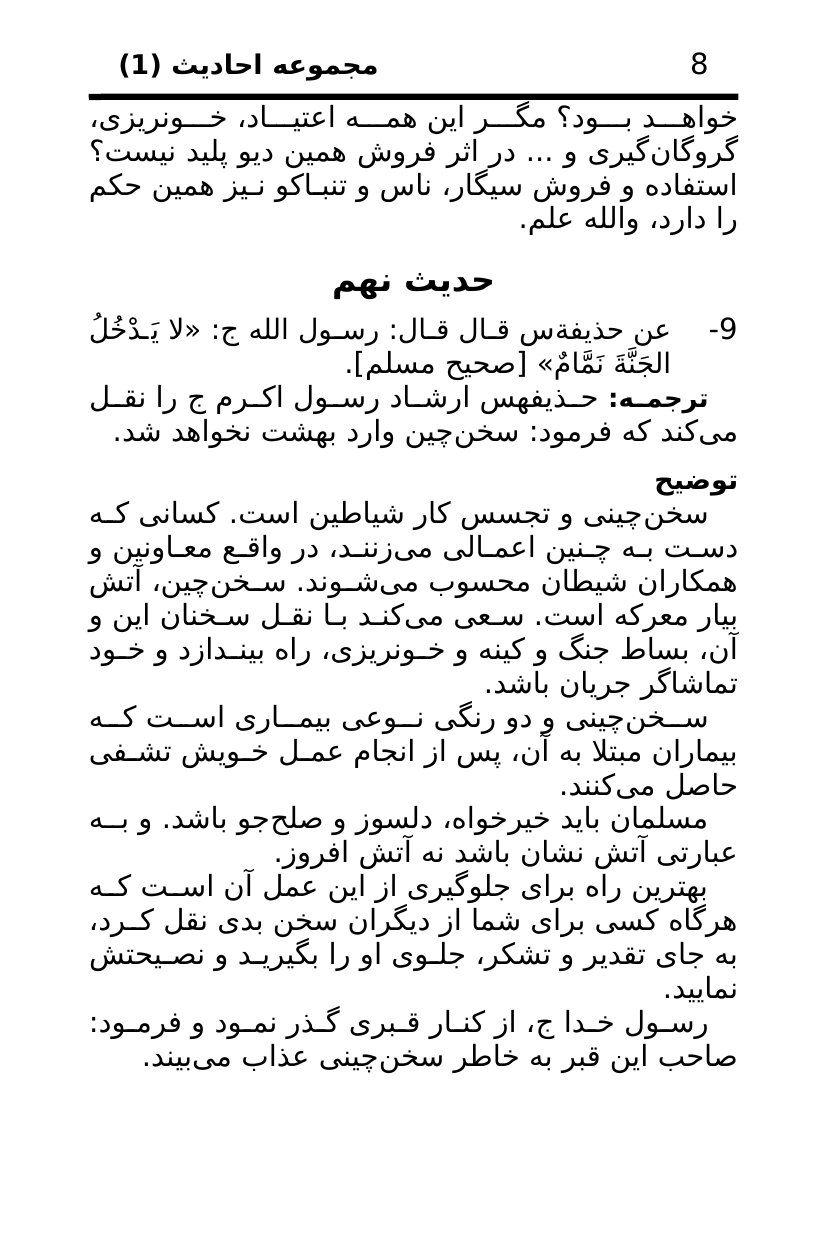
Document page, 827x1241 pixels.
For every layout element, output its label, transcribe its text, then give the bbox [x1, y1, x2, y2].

text مسلمان باید خیرخواه، دلسوز و صلح‌جو باشد. و به عبارتی آتش نشان باشد نه آتش افروز. [89, 802, 738, 870]
text توضیح [89, 465, 738, 496]
text ترجمه: حذیفهس ارشاد رسول اکرم ج را نقل می‌کند که فرمود: سخن‌چین وارد بهشت نخواهد شد. [89, 380, 738, 448]
text سخن‌چینی و تجسس کار شیاطین است. کسانی که دست به چنین اعمالی می‌زنند، در واقع معاونین و همکاران شیطان محسوب می‌شوند. سخن‌چین، آتش بیار معرکه است. سعی می‌کند با نقل سخنان این و آن، بساط جنگ و کینه و خونریزی، راه بیندازد و خود تماشاگر جریان باشد. [89, 496, 738, 700]
list عن حذيفةس قال قال: رسول الله ج: «لا يَدْخُلُ الجَنَّةَ نَمَّامٌ» [صحیح مسلم]. [89, 312, 708, 380]
text رسول خدا ج، از کنار قبری گذر نمود و فرمود: صاحب این قبر به خاطر سخن‌چینی عذاب می‌بیند. [89, 1006, 738, 1073]
text حدیث نهم [89, 261, 738, 300]
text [89, 100, 738, 236]
text سخن‌چینی و دو رنگی نوعی بیماری است که بیماران مبتلا به آن، پس از انجام عمل خویش تشفی حاصل می‌کنند. [89, 700, 738, 802]
text بهترین راه برای جلوگیری از این عمل آن است که هرگاه کسی برای شما از دیگران سخن بدی نقل کرد، به جای تقدیر و تشکر، جلوی او را بگیرید و نصیحتش نمایید. [89, 870, 738, 1006]
